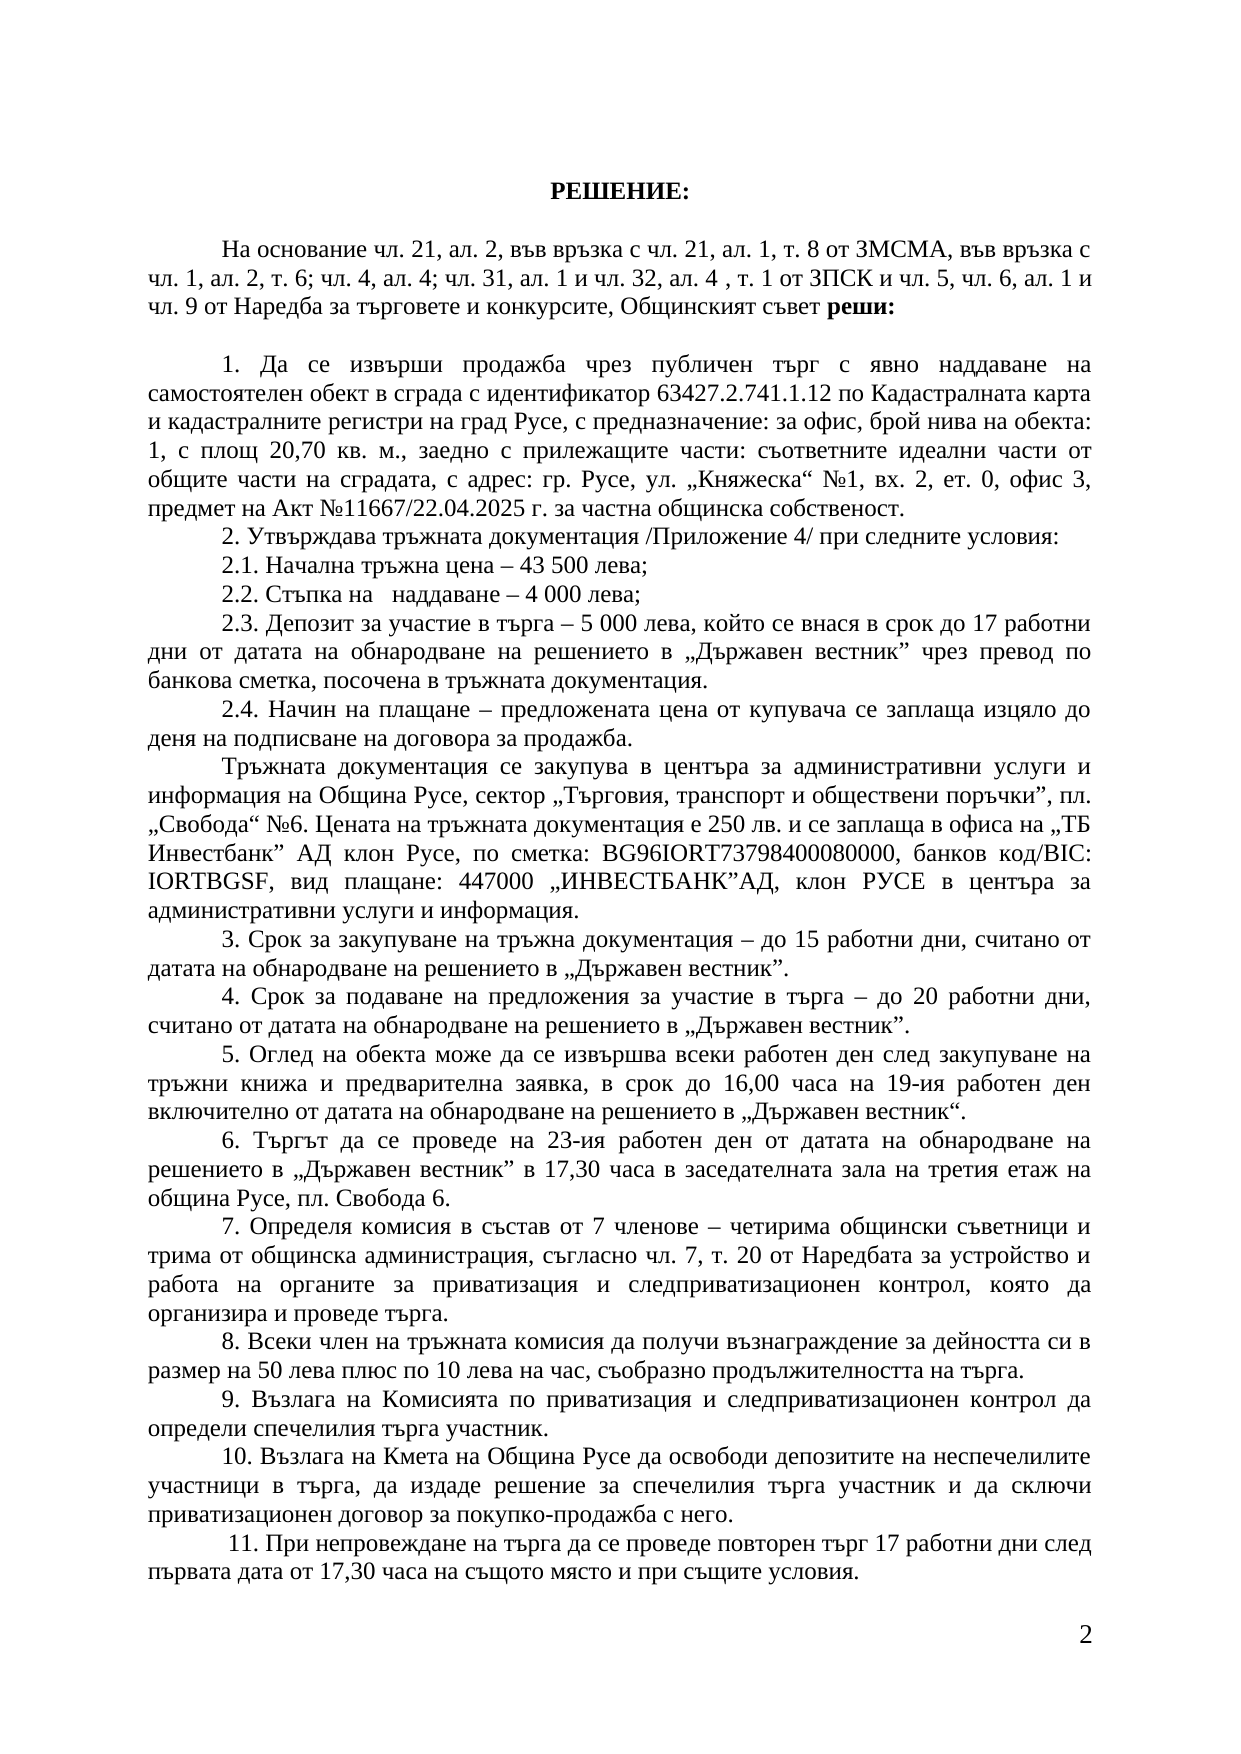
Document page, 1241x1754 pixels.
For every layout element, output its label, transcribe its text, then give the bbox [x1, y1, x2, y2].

text 4. Срок за подаване на предложения за участие в търга – до 20 работни дни, считано от датата на обнародване на решението в „Държавен вестник”. [148, 981, 1092, 1039]
text 2. Утвърждава тръжната документация /Приложение 4/ при следните условия: [148, 521, 1092, 550]
text 5. Оглед на обекта може да се извършва всеки работен ден след закупуване на тръжни книжа и предварителна заявка, в срок до 16,00 часа на 19-ия работен ден включително от датата на обнародване на решението в „Държавен вестник“. [148, 1039, 1092, 1125]
text 10. Възлага на Кмета на Община Русе да освободи депозитите на неспечелилите участници в търга, да издаде решение за спечелилия търга участник и да сключи приватизационен договор за покупко-продажба с него. [148, 1441, 1092, 1528]
text 11. При непровеждане на търга да се проведе повторен търг 17 работни дни след първата дата от 17,30 часа на същото място и при същите условия. [148, 1528, 1092, 1585]
text 7. Определя комисия в състав от 7 членове – четирима общински съветници и трима от общинска администрация, съгласно чл. 7, т. 20 от Наредбата за устройство и работа на органите за приватизация и следприватизационен контрол, която да организира и проведе търга. [148, 1211, 1092, 1326]
text 9. Възлага на Комисията по приватизация и следприватизационен контрол да определи спечелилия търга участник. [148, 1384, 1092, 1441]
text 2.4. Начин на плащане – предложената цена от купувача се заплаща изцяло до деня на подписване на договора за продажба. [148, 694, 1092, 751]
text 1. Да се извърши продажба чрез публичен търг с явно наддаване на самостоятелен обект в сграда с идентификатор 63427.2.741.1.12 по Кадастралната карта и кадастралните регистри на град Русе, с предназначение: за офис, брой нива на обекта: 1, с площ 20,70 кв. м., заедно с прилежащите части: съответните идеални части от общите части на сградата, с адрес: гр. Русе, ул. „Княжеска“ №1, вх. 2, ет. 0, офис 3, предмет на Акт №11667/22.04.2025 г. за частна общинска собственост. [148, 349, 1092, 521]
text 6. Търгът да се проведе на 23-ия работен ден от датата на обнародване на решението в „Държавен вестник” в 17,30 часа в заседателната зала на третия етаж на община Русе, пл. Свобода 6. [148, 1125, 1092, 1211]
text 2.3. Депозит за участие в търга – 5 000 лева, който се внася в срок до 17 работни дни от датата на обнародване на решението в „Държавен вестник” чрез превод по банкова сметка, посочена в тръжната документация. [148, 608, 1092, 694]
text РЕШЕНИЕ: [148, 176, 1092, 205]
text 8. Всеки член на тръжната комисия да получи възнаграждение за дейността си в размер на 50 лева плюс по 10 лева на час, съобразно продължителността на търга. [148, 1326, 1092, 1384]
text 2.2. Стъпка на наддаване – 4 000 лева; [148, 579, 1092, 608]
text 2.1. Начална тръжна цена – 43 500 лева; [148, 550, 1092, 579]
text На основание чл. 21, ал. 2, във връзка с чл. 21, ал. 1, т. 8 от ЗМСМА, във връзка с чл. 1, ал. 2, т. 6; чл. 4, ал. 4; чл. 31, ал. 1 и чл. 32, ал. 4 , т. 1 от ЗПСК и чл. 5, чл. 6, ал. 1 и чл. 9 от Наредба за търговете и конкурсите, Общинският съвет реши: [148, 234, 1092, 320]
text 3. Срок за закупуване на тръжна документация – до 15 работни дни, считано от датата на обнародване на решението в „Държавен вестник”. [148, 924, 1092, 981]
text Тръжната документация се закупува в центъра за административни услуги и информация на Община Русе, сектор „Търговия, транспорт и обществени поръчки”, пл. „Свобода“ №6. Цената на тръжната документация е 250 лв. и се заплаща в офиса на „ТБ Инвестбанк” АД клон Русе, по сметка: BG96IORT73798400080000, банков код/BIC: IORTBGSF, вид плащане: 447000 „ИНВЕСТБАНК”АД, клон РУСЕ в центъра за административни услуги и информация. [148, 751, 1092, 924]
